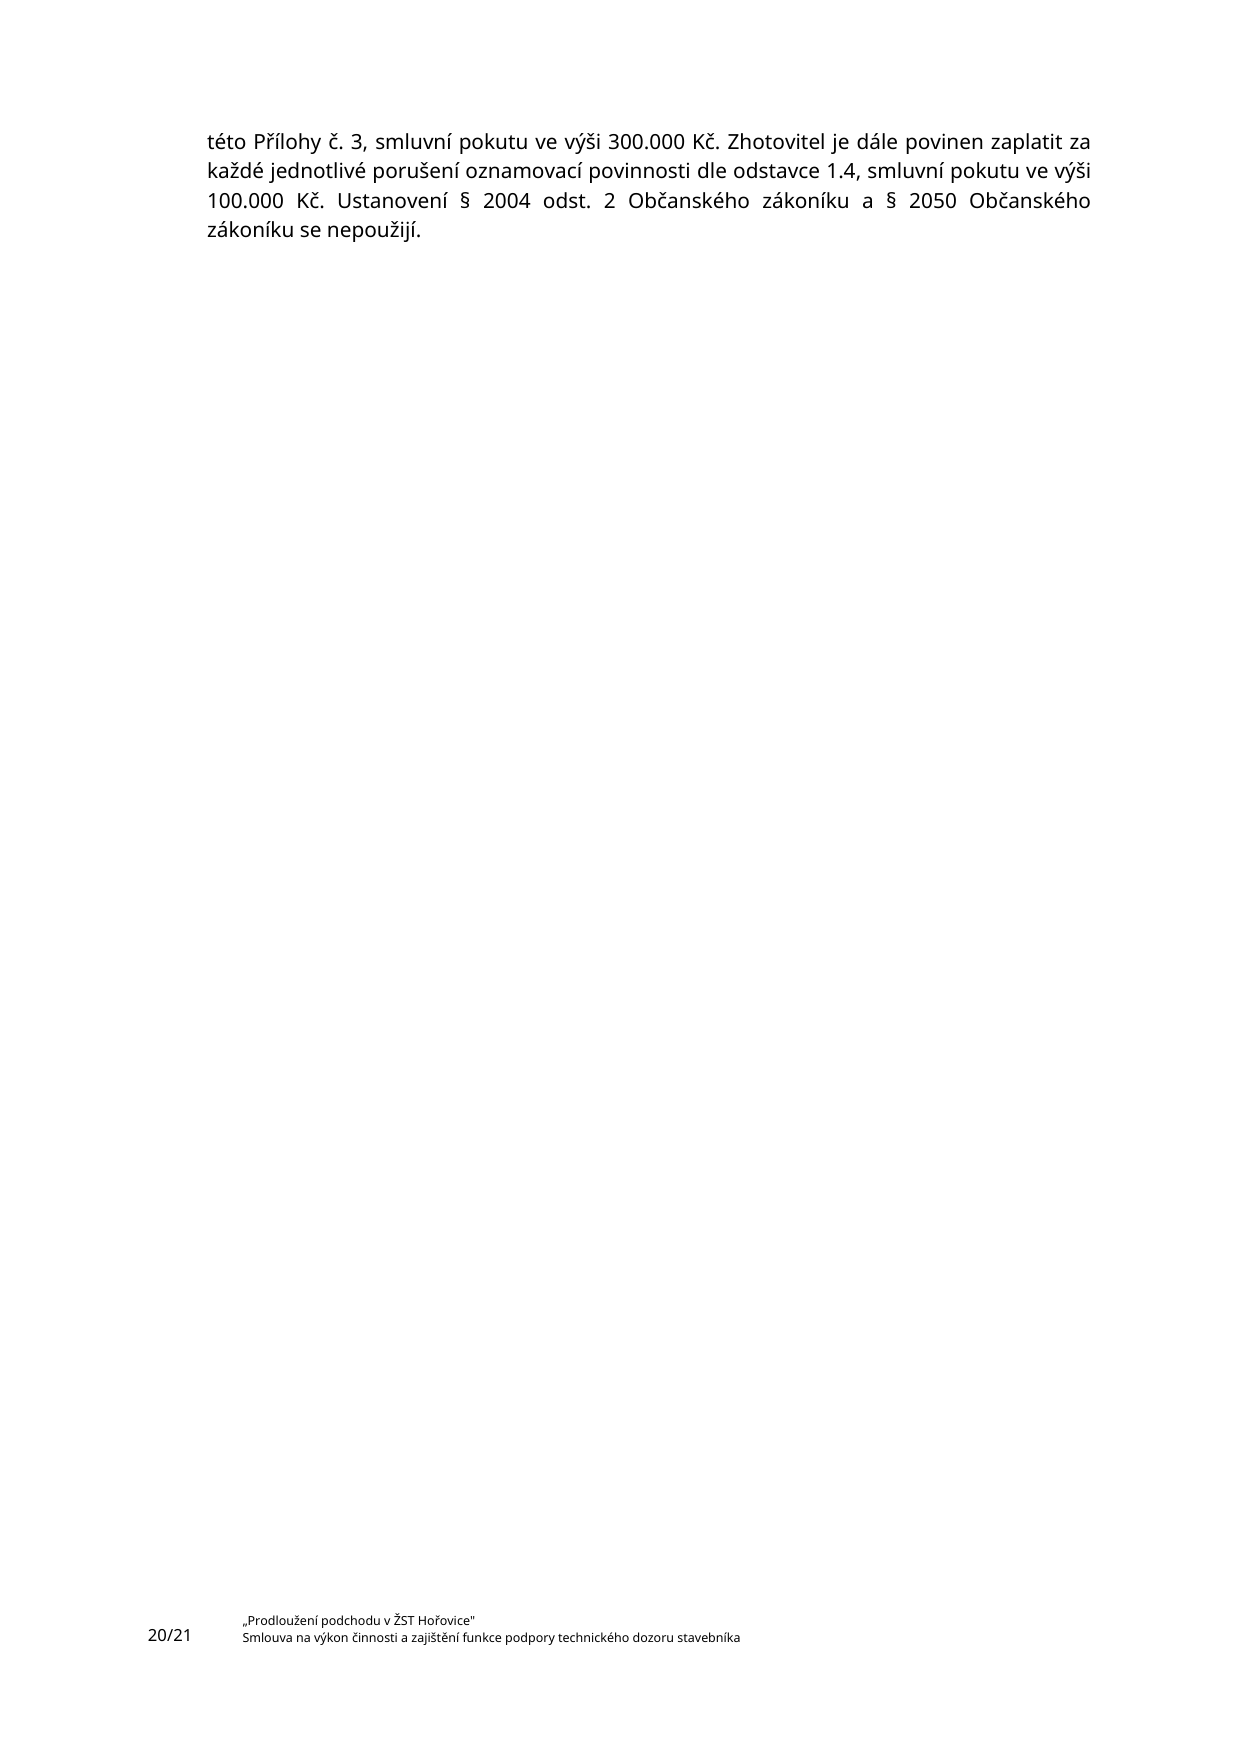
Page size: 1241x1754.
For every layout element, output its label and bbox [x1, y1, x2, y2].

text [207, 126, 1092, 243]
